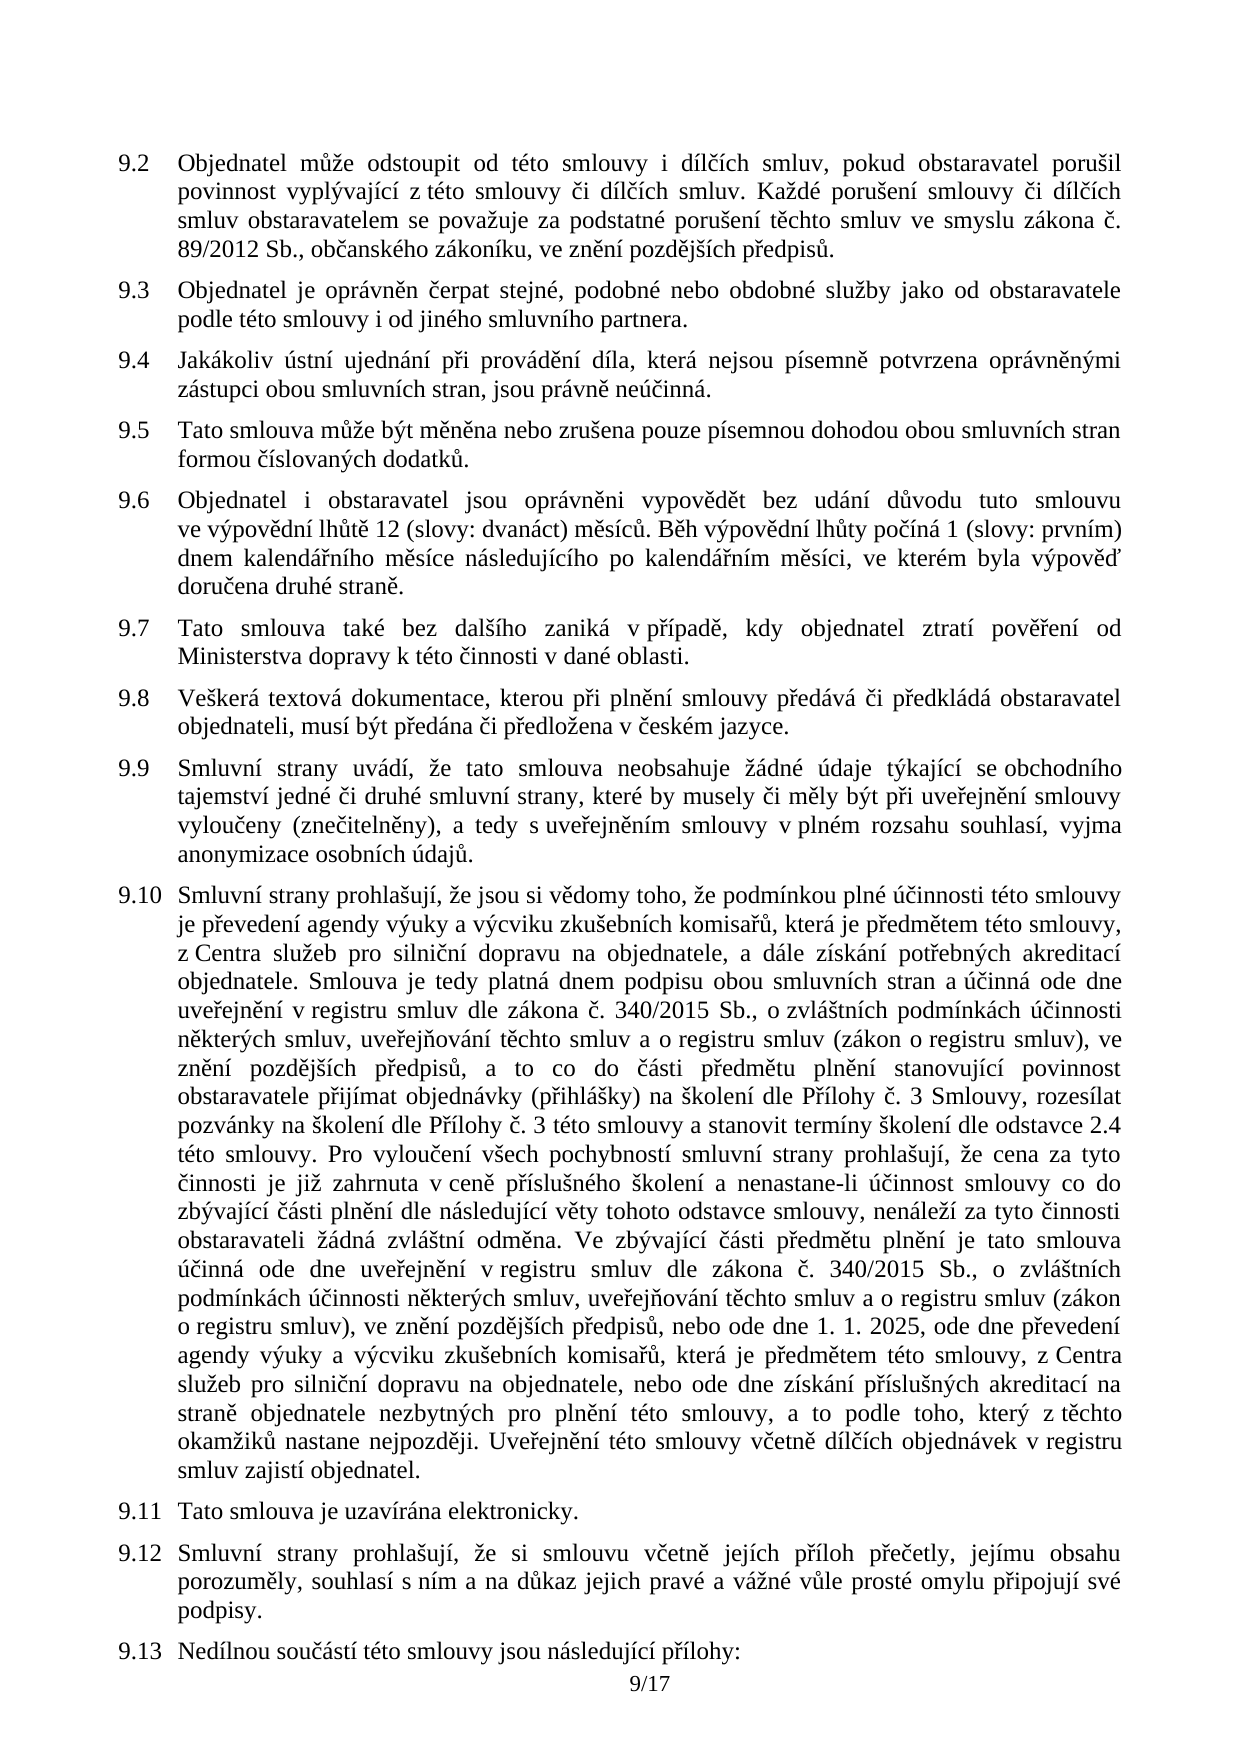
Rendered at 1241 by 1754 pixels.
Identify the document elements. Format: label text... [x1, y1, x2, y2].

text Smluvní strany prohlašují, že si smlouvu včetně jejích příloh přečetly, jejímu obsahu porozuměly, souhlasí s ním a na důkaz jejich pravé a vážné vůle prosté omylu připojují své podpisy. [118, 1538, 1122, 1624]
text Smluvní strany uvádí, že tato smlouva neobsahuje žádné údaje týkající se obchodního tajemství jedné či druhé smluvní strany, které by musely či měly být při uveřejnění smlouvy vyloučeny (znečitelněny), a tedy s uveřejněním smlouvy v plném rozsahu souhlasí, vyjma anonymizace osobních údajů. [118, 753, 1122, 868]
text Tato smlouva může být měněna nebo zrušena pouze písemnou dohodou obou smluvních stran formou číslovaných dodatků. [118, 415, 1122, 473]
list Objednatel může odstoupit od této smlouvy i dílčích smluv, pokud obstaravatel porušil povinnost vyplývající z této smlouvy či dílčích smluv. Každé porušení smlouvy či dílčích smluv obstaravatelem se považuje za podstatné porušení těchto smluv ve smyslu zákona č. 89/2012 Sb., občanského zákoníku, ve znění pozdějších předpisů. [118, 148, 1122, 263]
text Tato smlouva je uzavírána elektronicky. [118, 1496, 1122, 1525]
text Jakákoliv ústní ujednání při provádění díla, která nejsou písemně potvrzena oprávněnými zástupci obou smluvních stran, jsou právně neúčinná. [118, 345, 1122, 403]
text Nedílnou součástí této smlouvy jsou následující přílohy: [118, 1636, 1122, 1665]
text Veškerá textová dokumentace, kterou při plnění smlouvy předává či předkládá obstaravatel objednateli, musí být předána či předložena v českém jazyce. [118, 683, 1122, 740]
text Objednatel i obstaravatel jsou oprávněni vypovědět bez udání důvodu tuto smlouvu ve výpovědní lhůtě 12 (slovy: dvanáct) měsíců. Běh výpovědní lhůty počíná 1 (slovy: prvním) dnem kalendářního měsíce následujícího po kalendářním měsíci, ve kterém byla výpověď doručena druhé straně. [118, 485, 1122, 600]
text Smluvní strany prohlašují, že jsou si vědomy toho, že podmínkou plné účinnosti této smlouvy je převedení agendy výuky a výcviku zkušebních komisařů, která je předmětem této smlouvy, z Centra služeb pro silniční dopravu na objednatele, a dále získání potřebných akreditací objednatele. Smlouva je tedy platná dnem podpisu obou smluvních stran a účinná ode dne uveřejnění v registru smluv dle zákona č. 340/2015 Sb., o zvláštních podmínkách účinnosti některých smluv, uveřejňování těchto smluv a o registru smluv (zákon o registru smluv), ve znění pozdějších předpisů, a to co do části předmětu plnění stanovující povinnost obstaravatele přijímat objednávky (přihlášky) na školení dle Přílohy č. 3 Smlouvy, rozesílat pozvánky na školení dle Přílohy č. 3 této smlouvy a stanovit termíny školení dle odstavce 2.4 této smlouvy. Pro vyloučení všech pochybností smluvní strany prohlašují, že cena za tyto činnosti je již zahrnuta v ceně příslušného školení a nenastane-li účinnost smlouvy co do zbývající části plnění dle následující věty tohoto odstavce smlouvy, nenáleží za tyto činnosti obstaravateli žádná zvláštní odměna. Ve zbývající části předmětu plnění je tato smlouva účinná ode dne uveřejnění v registru smluv dle zákona č. 340/2015 Sb., o zvláštních podmínkách účinnosti některých smluv, uveřejňování těchto smluv a o registru smluv (zákon o registru smluv), ve znění pozdějších předpisů, nebo ode dne 1. 1. 2025, ode dne převedení agendy výuky a výcviku zkušebních komisařů, která je předmětem této smlouvy, z Centra služeb pro silniční dopravu na objednatele, nebo ode dne získání příslušných akreditací na straně objednatele nezbytných pro plnění této smlouvy, a to podle toho, který z těchto okamžiků nastane nejpozději. Uveřejnění této smlouvy včetně dílčích objednávek v registru smluv zajistí objednatel. [118, 880, 1122, 1484]
list Objednatel je oprávněn čerpat stejné, podobné nebo obdobné služby jako od obstaravatele podle této smlouvy i od jiného smluvního partnera. [118, 275, 1122, 333]
text Tato smlouva také bez dalšího zaniká v případě, kdy objednatel ztratí pověření od Ministerstva dopravy k této činnosti v dané oblasti. [118, 613, 1122, 670]
